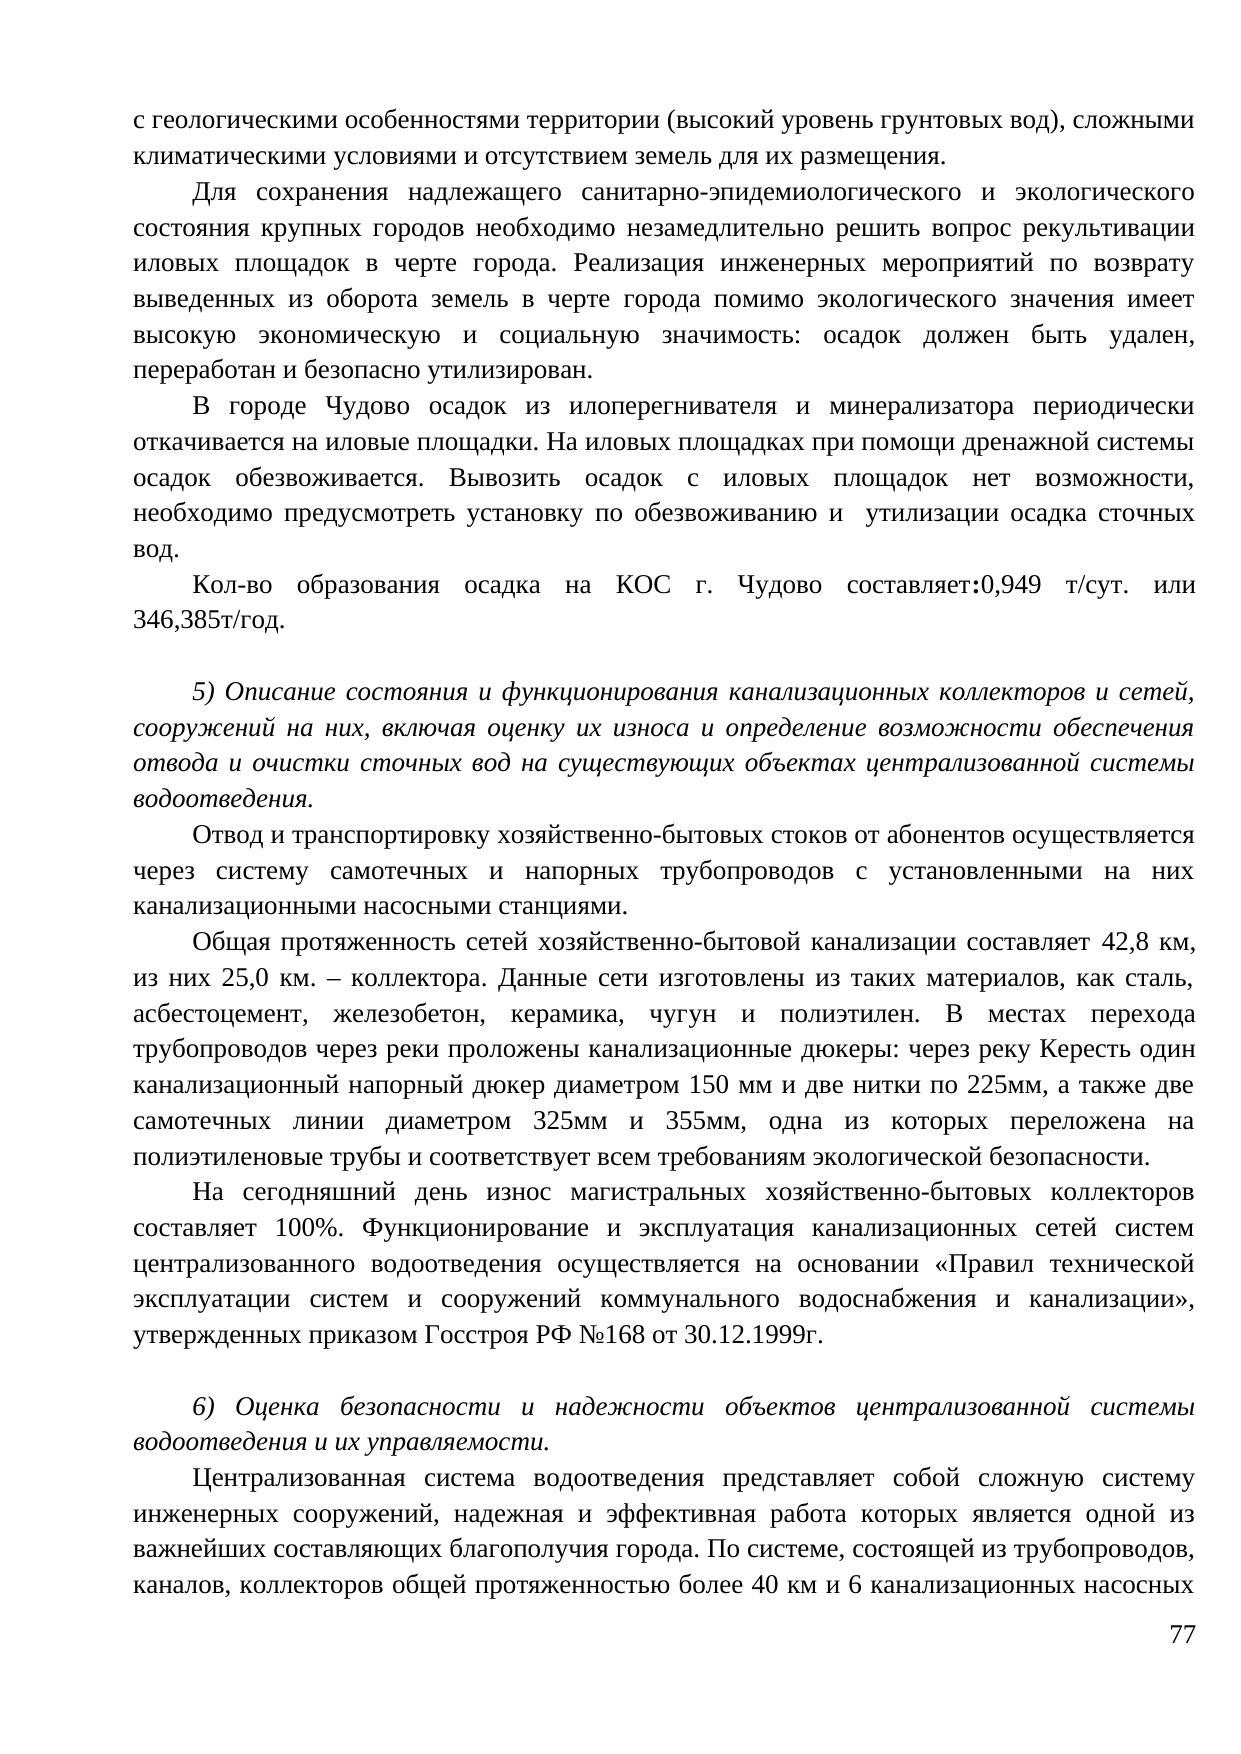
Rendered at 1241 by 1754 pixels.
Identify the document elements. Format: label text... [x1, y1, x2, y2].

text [133, 1461, 1196, 1599]
text На сегодняшний день износ магистральных хозяйственно-бытовых коллекторов составляет 100%. Функционирование и эксплуатация канализационных сетей систем централизованного водоотведения осуществляется на основании «Правил технической эксплуатации систем и сооружений коммунального водоснабжения и канализации», утвержденных приказом Госстроя РФ №168 от 30.12.1999г. [133, 1175, 1196, 1349]
text Для сохранения надлежащего санитарно-эпидемиологического и экологического состояния крупных городов необходимо незамедлительно решить вопрос рекультивации иловых площадок в черте города. Реализация инженерных мероприятий по возврату выведенных из оборота земель в черте города помимо экологического значения имеет высокую экономическую и социальную значимость: осадок должен быть удален, переработан и безопасно утилизирован. [133, 175, 1196, 385]
text В городе Чудово осадок из илоперегнивателя и минерализатора периодически откачивается на иловые площадки. На иловых площадках при помощи дренажной системы осадок обезвоживается. Вывозить осадок с иловых площадок нет возможности, необходимо предусмотреть установку по обезвоживанию и утилизации осадка сточных вод. [133, 389, 1196, 563]
text 5) Описание состояния и функционирования канализационных коллекторов и сетей, сооружений на них, включая оценку их износа и определение возможности обеспечения отвода и очистки сточных вод на существующих объектах централизованной системы водоотведения. [133, 675, 1196, 813]
text Кол-во образования осадка на КОС г. Чудово составляет:0,949 т/сут. или 346,385т/год. [133, 568, 1196, 635]
text Отвод и транспортировку хозяйственно-бытовых стоков от абонентов осуществляется через систему самотечных и напорных трубопроводов с установленными на них канализационными насосными станциями. [133, 818, 1196, 921]
text Общая протяженность сетей хозяйственно-бытовой канализации составляет , из них . – коллектора. Данные сети изготовлены из таких материалов, как сталь, асбестоцемент, железобетон, керамика, чугун и полиэтилен. В местах перехода трубопроводов через реки проложены канализационные дюкеры: через реку Кересть один канализационный напорный дюкер диаметром и две нитки по 225мм, а также две самотечных линии диаметром 325мм и 355мм, одна из которых переложена на полиэтиленовые трубы и соответствует всем требованиям экологической безопасности. [133, 925, 1196, 1171]
text 6) Оценка безопасности и надежности объектов централизованной системы водоотведения и их управляемости. [133, 1390, 1196, 1457]
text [133, 103, 1196, 170]
